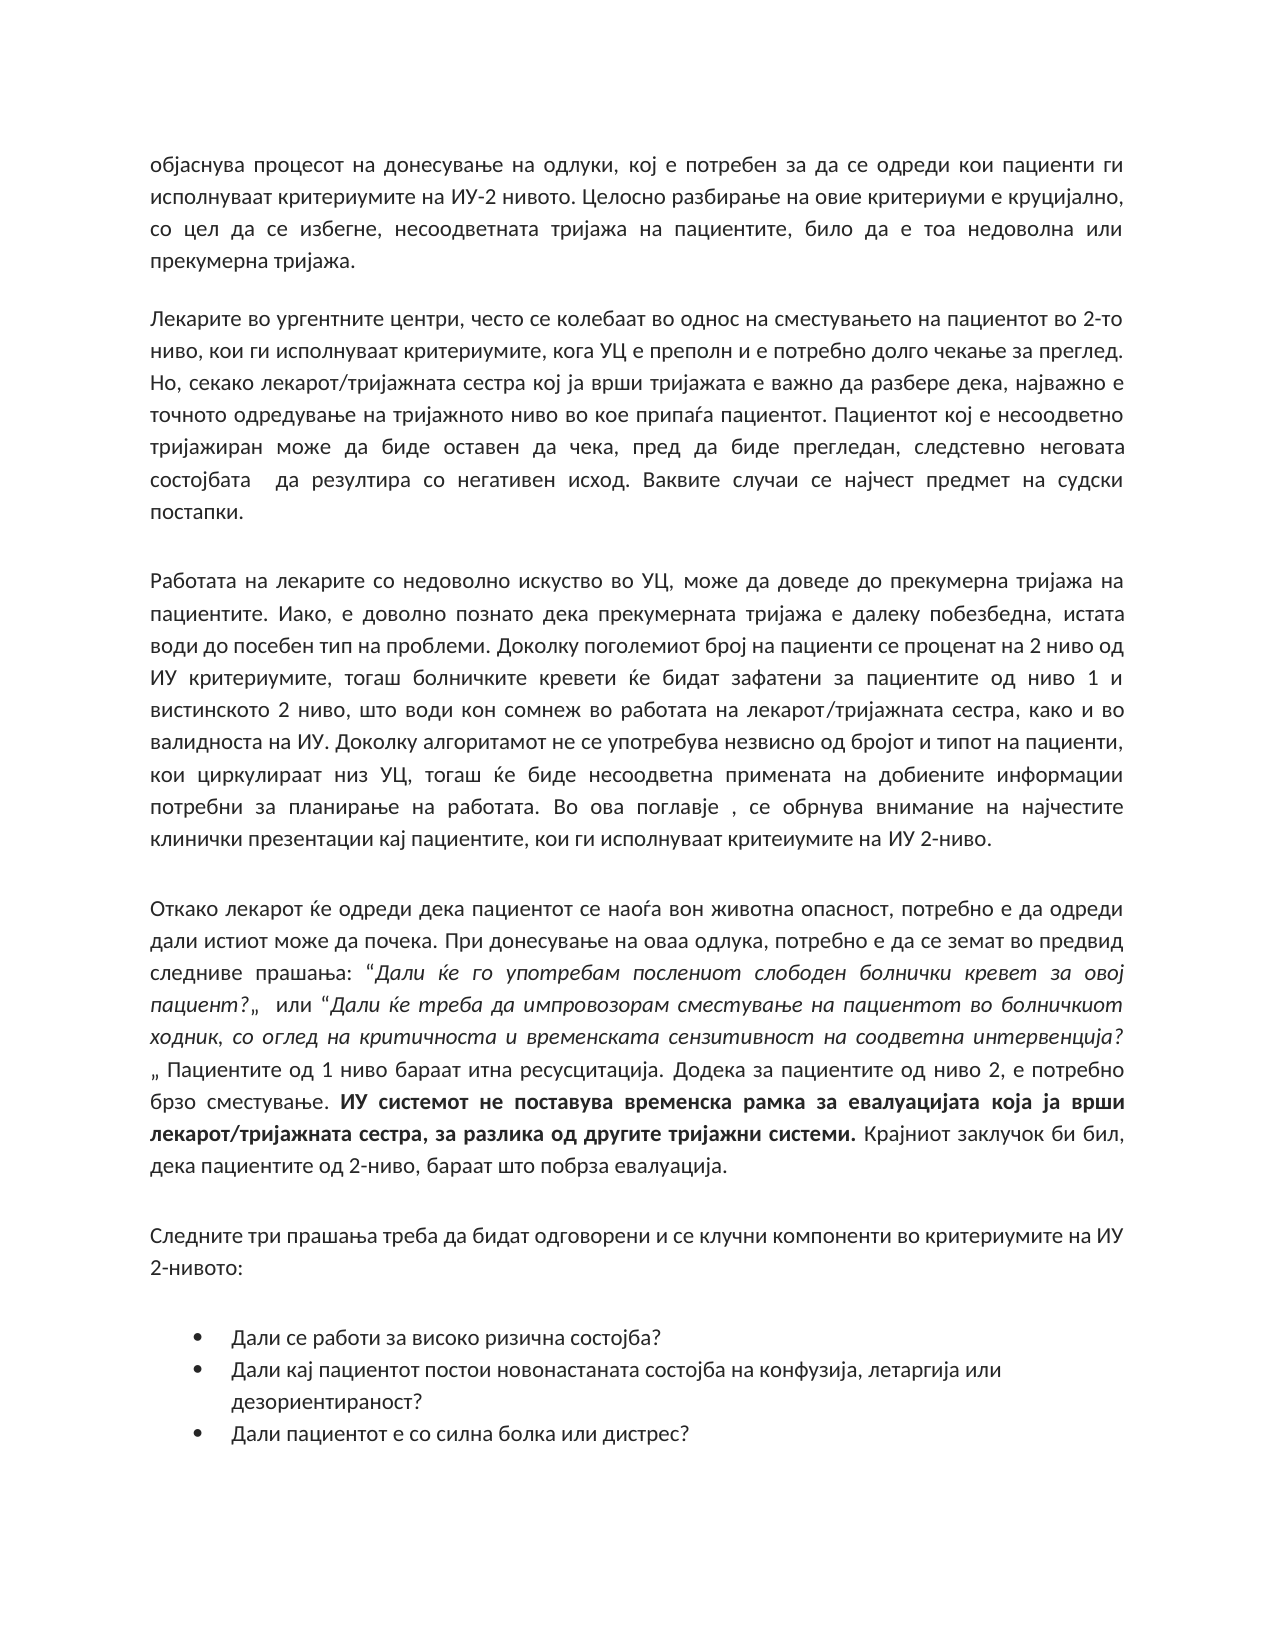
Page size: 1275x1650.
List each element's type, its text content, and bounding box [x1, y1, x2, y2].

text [150, 150, 1125, 274]
list Дали се работи за високо ризична состојба? [194, 1323, 1125, 1351]
text Откако лекарот ќе одреди дека пациентот се наоѓа вон животна опасност, потребно е да одреди дали истиот може да почека. При донесување на оваа одлука, потребно е да се земат во предвид следниве прашања: “Дали ќе го употребам послениот слободен болнички кревет за овој пациент?„ или “Дали ќе треба да импровозорам сместување на пациентот во болничкиот ходник, со оглед на критичноста и временската сензитивност на соодветна интервенција?„ Пациентите од 1 ниво бараат итна ресусцитација. Додека за пациентите од ниво 2, е потребно брзо сместување. ИУ системот не поставува временска рамка за евалуацијата која ја врши лекарот/тријажната сестра, за разлика од другите тријажни системи. Крајниот заклучок би бил, дека пациентите од 2-ниво, бараат што побрза евалуација. [150, 894, 1125, 1179]
text Работата на лекарите со недоволно искуство во УЦ, може да доведе до прекумерна тријажа на пациентите. Иако, е доволно познато дека прекумерната тријажа е далеку побезбедна, истата води до посебен тип на проблеми. Доколку поголемиот број на пациенти се проценат на 2 ниво од ИУ критериумите, тогаш болничките кревети ќе бидат зафатени за пациентите од ниво 1 и вистинското 2 ниво, што води кон сомнеж во работата на лекарот/тријажната сестра, како и во валидноста на ИУ. Доколку алгоритамот не се употребува незвисно од бројот и типот на пациенти, кои циркулираат низ УЦ, тогаш ќе биде несоодветна примената на добиените информации потребни за планирање на работата. Во ова поглавје , се обрнува внимание на најчестите клинички презентации кај пациентите, кои ги исполнуваат критеиумите на ИУ 2-ниво. [150, 567, 1125, 852]
list Дали кај пациентот постои новонастаната состојба на конфузија, летаргија или дезориентираност? [194, 1355, 1125, 1415]
text Следните три прашања треба да бидат одговорени и се клучни компоненти во критериумите на ИУ 2-нивото: [150, 1221, 1125, 1281]
list Дали пациентот е со силна болка или дистрес? [194, 1419, 1125, 1447]
text Лекарите во ургентните центри, често се колебаат во однос на сместувањето на пациентот во 2-то ниво, кои ги исполнуваат критериумите, кога УЦ е преполн и е потребно долго чекање за преглед. Но, секако лекарот/тријажната сестра кој ја врши тријажата е важно да разбере дека, најважно е точното одредување на тријажното ниво во кое припаѓа пациентот. Пациентот кој е несоодветно тријажиран може да биде оставен да чека, пред да биде прегледан, следстевно неговата состојбата да резултира со негативен исход. Ваквите случаи се најчест предмет на судски постапки. [150, 304, 1125, 525]
